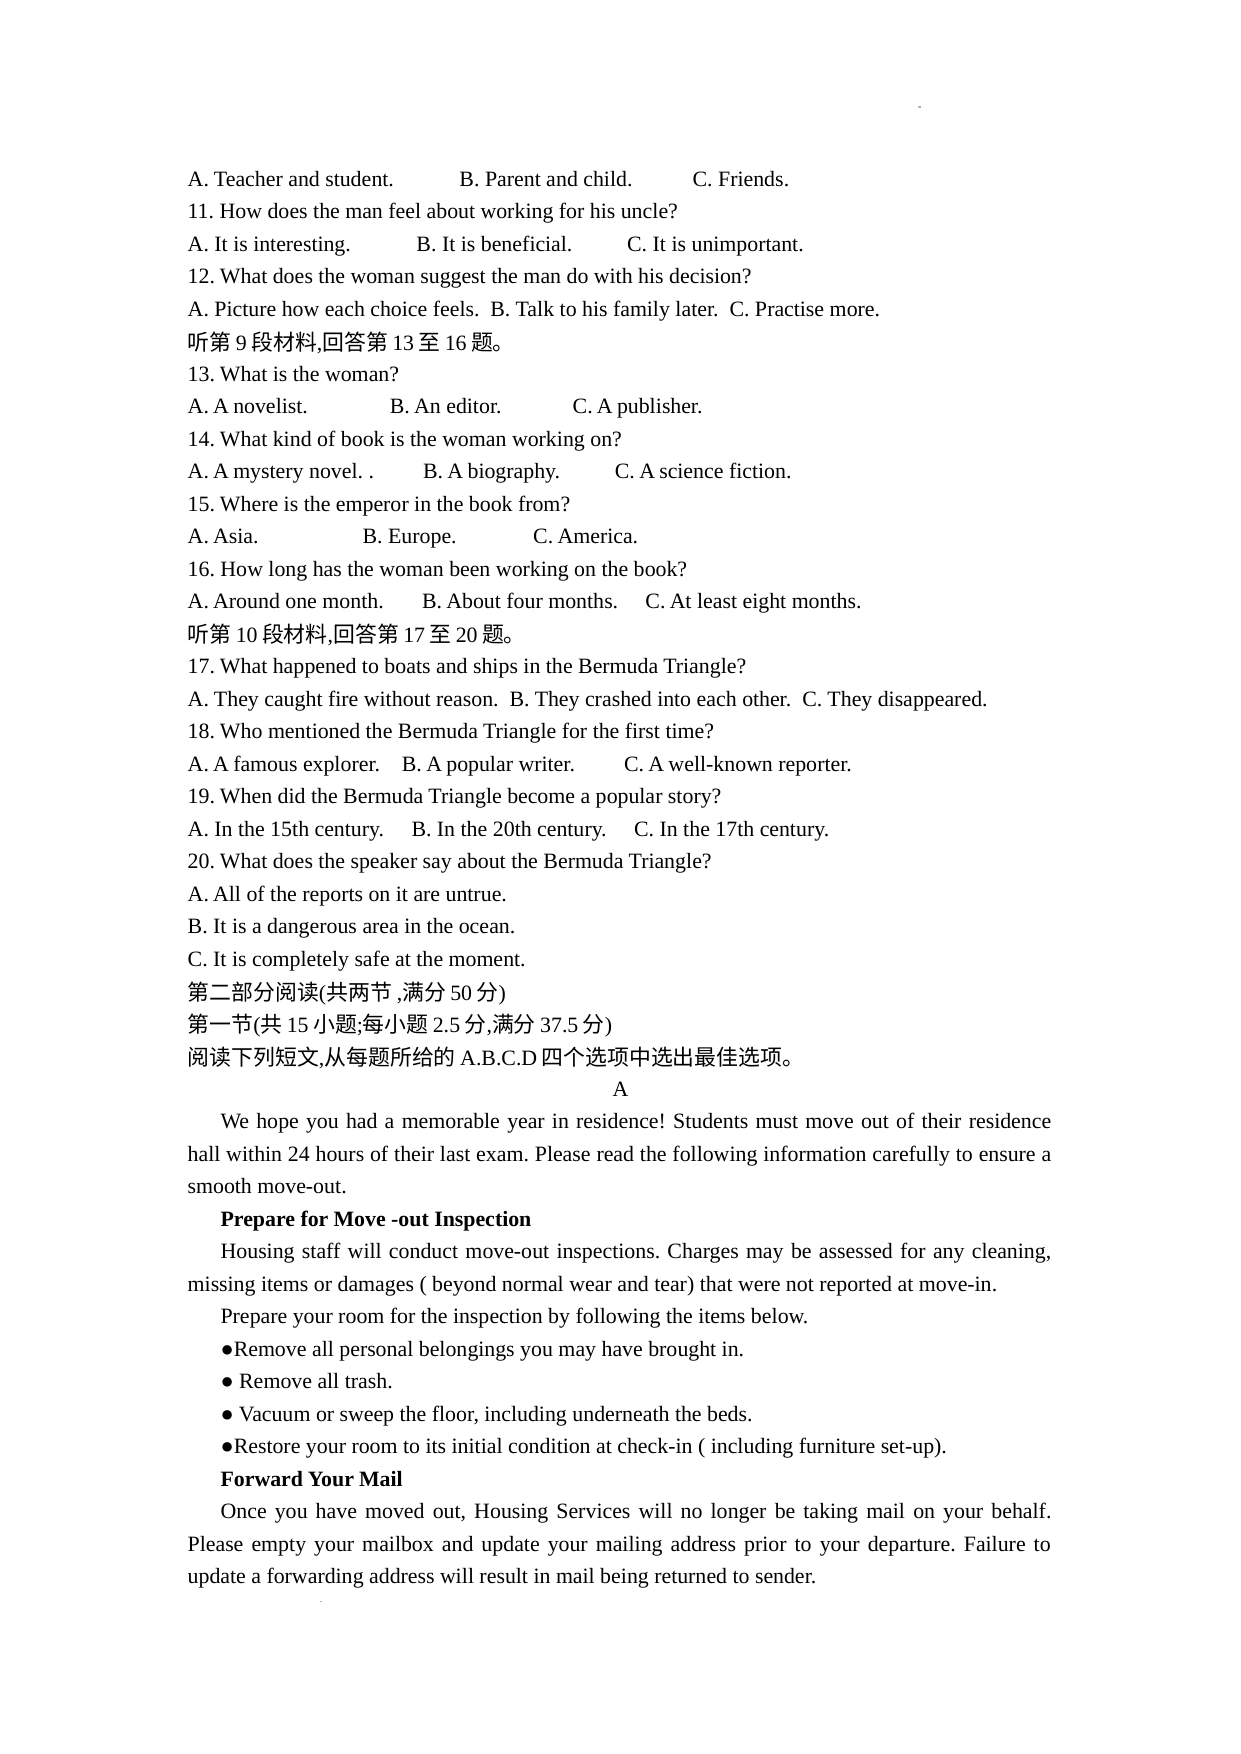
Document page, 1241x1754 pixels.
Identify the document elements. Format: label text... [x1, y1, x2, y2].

text ● Remove all trash. [187, 1364, 1053, 1397]
text B. It is a dangerous area in the ocean. [187, 909, 1053, 942]
text Housing staff will conduct move-out inspections. Charges may be assessed for any cleaning, missing items or damages ( beyond normal wear and tear) that were not reported at move-in. [187, 1234, 1053, 1299]
text A [187, 1072, 1053, 1104]
text A. In the 15th century. B. In the 20th century. C. In the 17th century. [187, 812, 1053, 844]
text We hope you had a memorable year in residence! Students must move out of their residence hall within 24 hours of their last exam. Please read the following information carefully to ensure a smooth move-out. [187, 1104, 1053, 1202]
text 11. How does the man feel about working for his uncle? [187, 194, 1053, 227]
text Prepare for Move -out Inspection [187, 1202, 1053, 1234]
text 19. When did the Bermuda Triangle become a popular story? [187, 779, 1053, 812]
text 20. What does the speaker say about the Bermuda Triangle? [187, 844, 1053, 877]
text A. Around one month. B. About four months. C. At least eight months. [187, 584, 1053, 617]
text ●Restore your room to its initial condition at check-in ( including furniture set-up). [187, 1429, 1053, 1462]
text ● Vacuum or sweep the floor, including underneath the beds. [187, 1397, 1053, 1429]
text A. A novelist. B. An editor. C. A publisher. [187, 389, 1053, 422]
text A. All of the reports on it are untrue. [187, 877, 1053, 909]
text 14. What kind of book is the woman working on? [187, 422, 1053, 454]
text 12. What does the woman suggest the man do with his decision? [187, 259, 1053, 292]
text 17. What happened to boats and ships in the Bermuda Triangle? [187, 649, 1053, 682]
text 阅读下列短文,从每题所给的A.B.C.D四个选项中选出最佳选项。 [187, 1039, 1053, 1072]
text 听第9段材料,回答第13至16题。 [187, 324, 1053, 357]
text 18. Who mentioned the Bermuda Triangle for the first time? [187, 714, 1053, 747]
text A. Teacher and student. B. Parent and child. C. Friends. [187, 162, 1053, 194]
text A. Picture how each choice feels. B. Talk to his family later. C. Practise more. [187, 292, 1053, 324]
text 第二部分阅读(共两节 ,满分50分) [187, 974, 1053, 1007]
text A. A famous explorer. B. A popular writer. C. A well-known reporter. [187, 747, 1053, 779]
text 15. Where is the emperor in the book from? [187, 487, 1053, 519]
text 第一节(共15小题;每小题2.5分,满分37.5分) [187, 1007, 1053, 1039]
text Once you have moved out, Housing Services will no longer be taking mail on your behalf. Please empty your mailbox and update your mailing address prior to your departure. Failure to update a forwarding address will result in mail being returned to sender. [187, 1494, 1053, 1592]
text A. It is interesting. B. It is beneficial. C. It is unimportant. [187, 227, 1053, 259]
text A. A mystery novel. . B. A biography. C. A science fiction. [187, 454, 1053, 487]
text ●Remove all personal belongings you may have brought in. [187, 1332, 1053, 1364]
text Prepare your room for the inspection by following the items below. [187, 1299, 1053, 1332]
text 16. How long has the woman been working on the book? [187, 552, 1053, 584]
text A. Asia. B. Europe. C. America. [187, 519, 1053, 552]
text Forward Your Mail [187, 1462, 1053, 1494]
text 13. What is the woman? [187, 357, 1053, 389]
text A. They caught fire without reason. B. They crashed into each other. C. They disappeared. [187, 682, 1053, 714]
text C. It is completely safe at the moment. [187, 942, 1053, 974]
text 听第10段材料,回答第17至20题。 [187, 617, 1053, 649]
